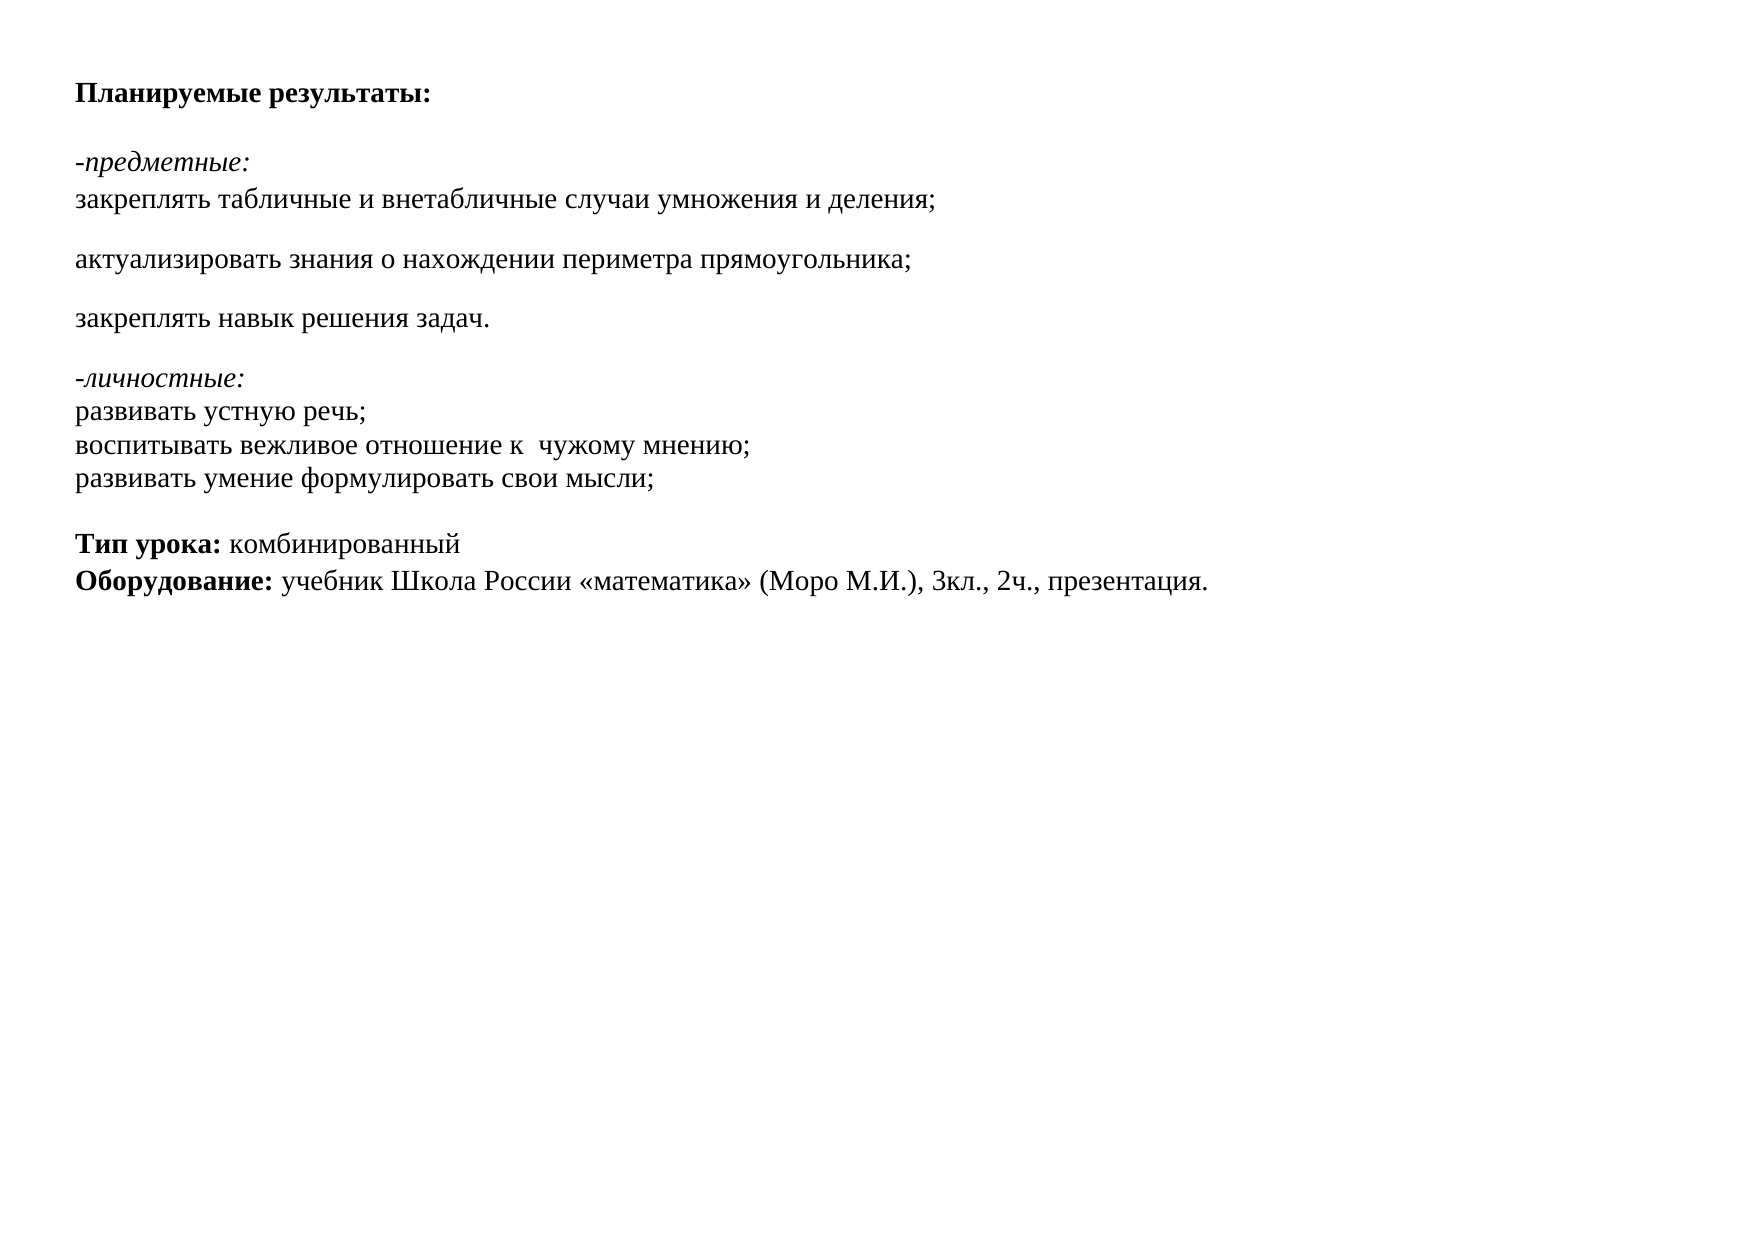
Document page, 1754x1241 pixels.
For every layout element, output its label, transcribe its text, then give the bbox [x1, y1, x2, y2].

text закреплять навык решения задач. [75, 300, 1679, 334]
text -личностные: [75, 360, 1679, 393]
text -предметные: [75, 144, 1679, 178]
text Тип урока: комбинированный [75, 526, 1679, 559]
text Оборудование: учебник Школа России «математика» (Моро М.И.), 3кл., 2ч., презентация. [75, 563, 1679, 597]
text актуализировать знания о нахождении периметра прямоугольника; [75, 241, 1679, 274]
text закреплять табличные и внетабличные случаи умножения и деления; [75, 182, 1679, 215]
text развивать умение формулировать свои мысли; [75, 460, 1679, 494]
text развивать устную речь; [75, 393, 1679, 427]
text Планируемые результаты: [75, 75, 1679, 108]
text воспитывать вежливое отношение к чужому мнению; [75, 427, 1679, 460]
